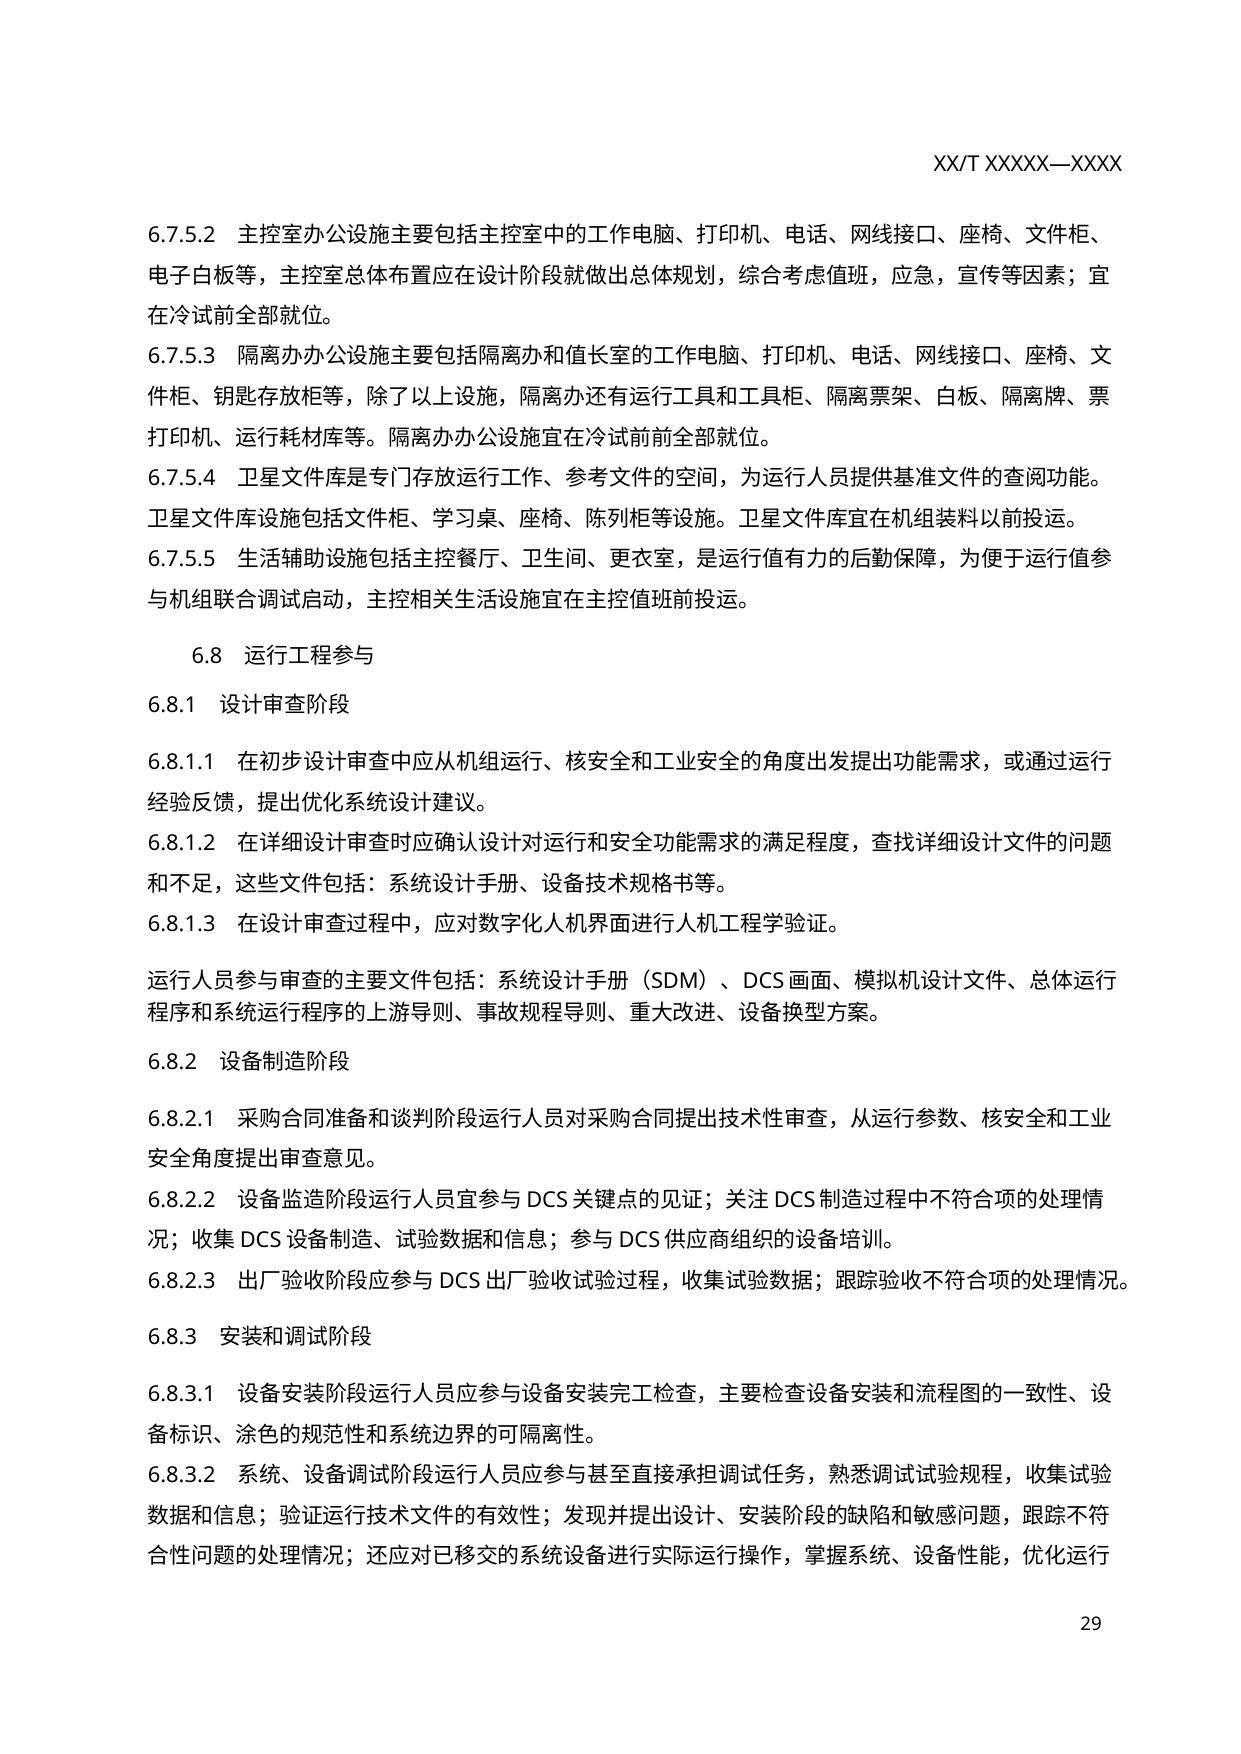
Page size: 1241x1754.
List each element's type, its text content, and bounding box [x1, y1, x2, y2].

text 运行工程参与 [148, 638, 1122, 671]
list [148, 1457, 1122, 1571]
list 隔离办办公设施主要包括隔离办和值长室的工作电脑、打印机、电话、网线接口、座椅、文件柜、钥匙存放柜等，除了以上设施，隔离办还有运行工具和工具柜、隔离票架、白板、隔离牌、票打印机、运行耗材库等。隔离办办公设施宜在冷试前前全部就位。 [148, 338, 1122, 452]
text 安装和调试阶段 [148, 1319, 1122, 1352]
list 在设计审查过程中，应对数字化人机界面进行人机工程学验证。 [148, 906, 1122, 938]
text 运行人员参与审查的主要文件包括：系统设计手册（SDM）、DCS画面、模拟机设计文件、总体运行程序和系统运行程序的上游导则、事故规程导则、重大改进、设备换型方案。 [148, 962, 1122, 1027]
text 设计审查阶段 [148, 687, 1122, 719]
list 在详细设计审查时应确认设计对运行和安全功能需求的满足程度，查找详细设计文件的问题和不足，这些文件包括：系统设计手册、设备技术规格书等。 [148, 825, 1122, 898]
list 设备安装阶段运行人员应参与设备安装完工检查，主要检查设备安装和流程图的一致性、设备标识、涂色的规范性和系统边界的可隔离性。 [148, 1376, 1122, 1449]
list 生活辅助设施包括主控餐厅、卫生间、更衣室，是运行值有力的后勤保障，为便于运行值参与机组联合调试启动，主控相关生活设施宜在主控值班前投运。 [148, 541, 1122, 614]
list 采购合同准备和谈判阶段运行人员对采购合同提出技术性审查，从运行参数、核安全和工业安全角度提出审查意见。 [148, 1100, 1122, 1173]
list 在初步设计审查中应从机组运行、核安全和工业安全的角度出发提出功能需求，或通过运行经验反馈，提出优化系统设计建议。 [148, 744, 1122, 817]
list 设备监造阶段运行人员宜参与DCS关键点的见证；关注DCS制造过程中不符合项的处理情况；收集DCS设备制造、试验数据和信息；参与DCS供应商组织的设备培训。 [148, 1181, 1122, 1254]
list 卫星文件库是专门存放运行工作、参考文件的空间，为运行人员提供基准文件的查阅功能。卫星文件库设施包括文件柜、学习桌、座椅、陈列柜等设施。卫星文件库宜在机组装料以前投运。 [148, 460, 1122, 533]
list 主控室办公设施主要包括主控室中的工作电脑、打印机、电话、网线接口、座椅、文件柜、电子白板等，主控室总体布置应在设计阶段就做出总体规划，综合考虑值班，应急，宣传等因素；宜在冷试前全部就位。 [148, 217, 1122, 330]
list 出厂验收阶段应参与DCS出厂验收试验过程，收集试验数据；跟踪验收不符合项的处理情况。 [148, 1262, 1122, 1295]
text 设备制造阶段 [148, 1044, 1122, 1076]
